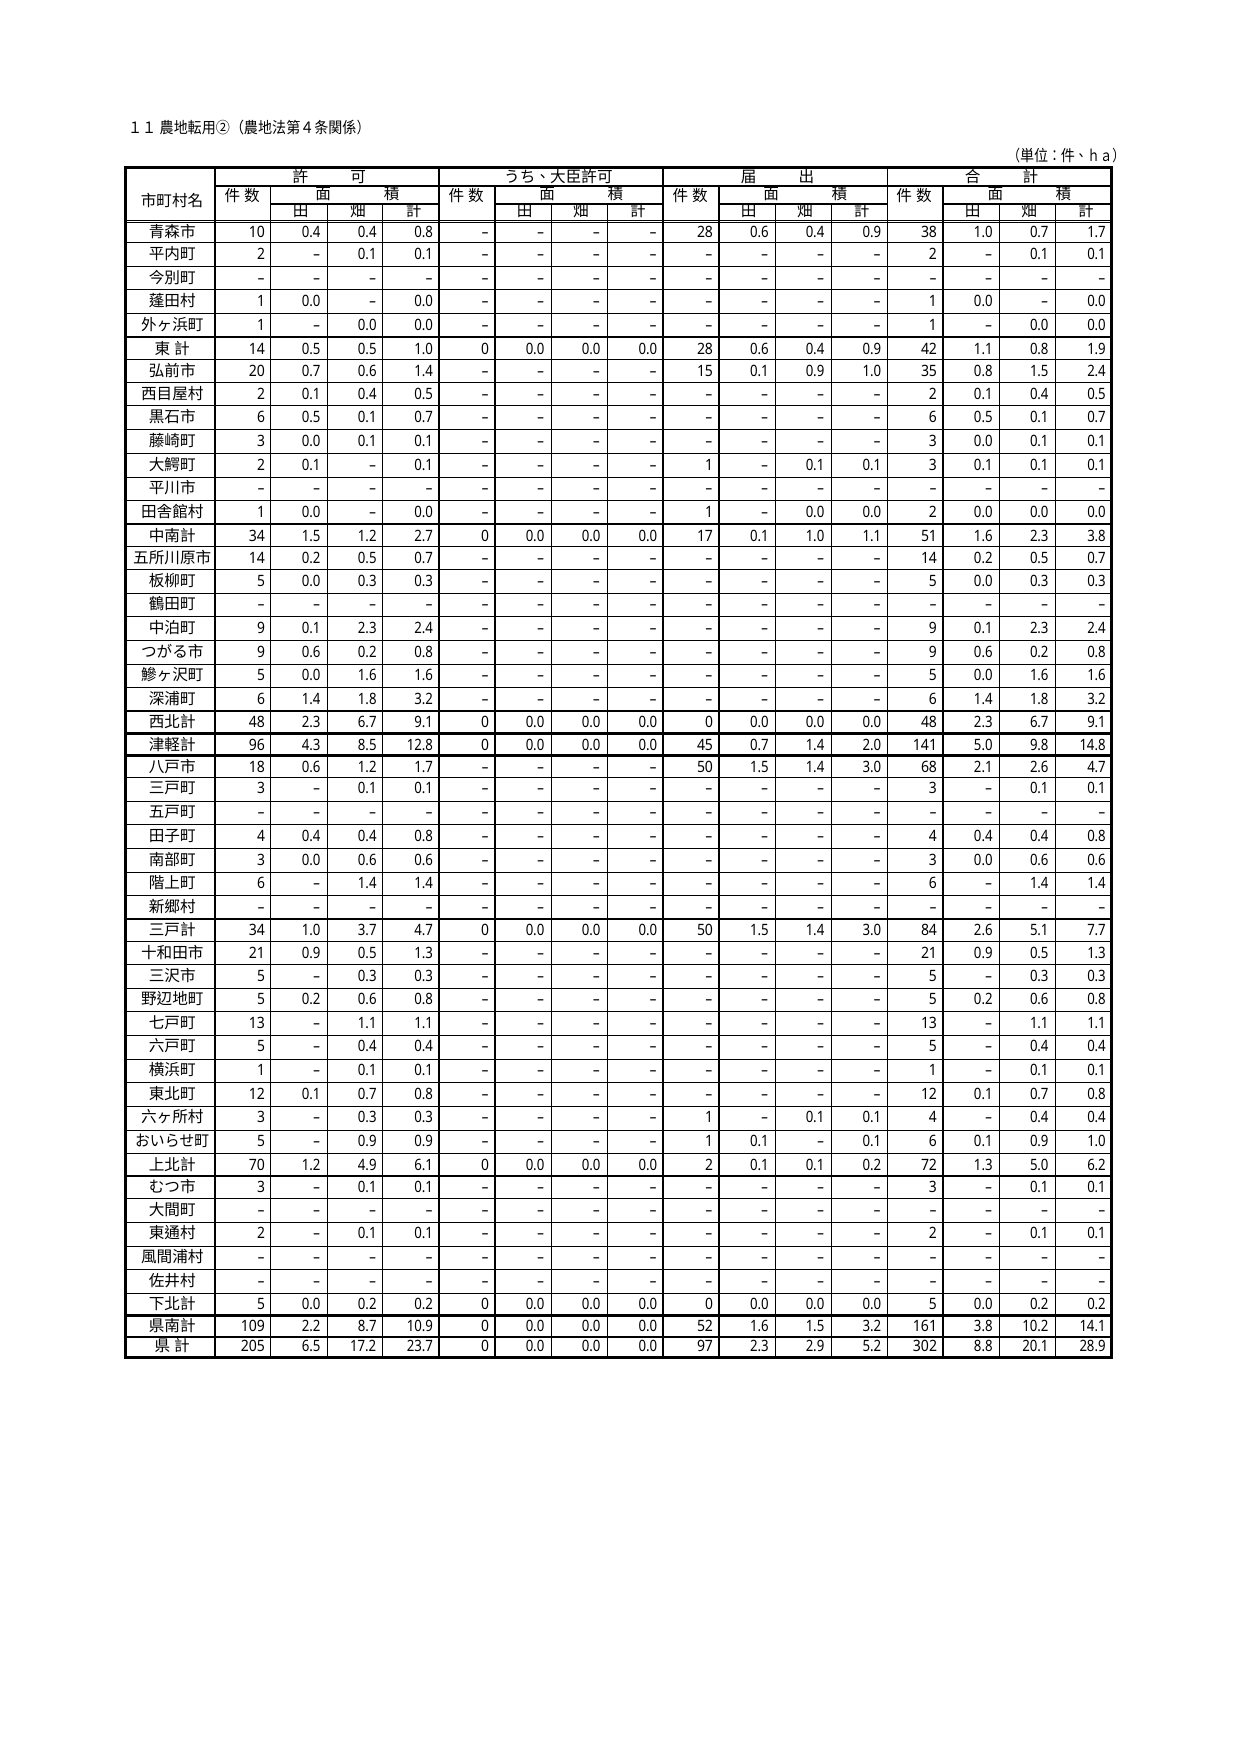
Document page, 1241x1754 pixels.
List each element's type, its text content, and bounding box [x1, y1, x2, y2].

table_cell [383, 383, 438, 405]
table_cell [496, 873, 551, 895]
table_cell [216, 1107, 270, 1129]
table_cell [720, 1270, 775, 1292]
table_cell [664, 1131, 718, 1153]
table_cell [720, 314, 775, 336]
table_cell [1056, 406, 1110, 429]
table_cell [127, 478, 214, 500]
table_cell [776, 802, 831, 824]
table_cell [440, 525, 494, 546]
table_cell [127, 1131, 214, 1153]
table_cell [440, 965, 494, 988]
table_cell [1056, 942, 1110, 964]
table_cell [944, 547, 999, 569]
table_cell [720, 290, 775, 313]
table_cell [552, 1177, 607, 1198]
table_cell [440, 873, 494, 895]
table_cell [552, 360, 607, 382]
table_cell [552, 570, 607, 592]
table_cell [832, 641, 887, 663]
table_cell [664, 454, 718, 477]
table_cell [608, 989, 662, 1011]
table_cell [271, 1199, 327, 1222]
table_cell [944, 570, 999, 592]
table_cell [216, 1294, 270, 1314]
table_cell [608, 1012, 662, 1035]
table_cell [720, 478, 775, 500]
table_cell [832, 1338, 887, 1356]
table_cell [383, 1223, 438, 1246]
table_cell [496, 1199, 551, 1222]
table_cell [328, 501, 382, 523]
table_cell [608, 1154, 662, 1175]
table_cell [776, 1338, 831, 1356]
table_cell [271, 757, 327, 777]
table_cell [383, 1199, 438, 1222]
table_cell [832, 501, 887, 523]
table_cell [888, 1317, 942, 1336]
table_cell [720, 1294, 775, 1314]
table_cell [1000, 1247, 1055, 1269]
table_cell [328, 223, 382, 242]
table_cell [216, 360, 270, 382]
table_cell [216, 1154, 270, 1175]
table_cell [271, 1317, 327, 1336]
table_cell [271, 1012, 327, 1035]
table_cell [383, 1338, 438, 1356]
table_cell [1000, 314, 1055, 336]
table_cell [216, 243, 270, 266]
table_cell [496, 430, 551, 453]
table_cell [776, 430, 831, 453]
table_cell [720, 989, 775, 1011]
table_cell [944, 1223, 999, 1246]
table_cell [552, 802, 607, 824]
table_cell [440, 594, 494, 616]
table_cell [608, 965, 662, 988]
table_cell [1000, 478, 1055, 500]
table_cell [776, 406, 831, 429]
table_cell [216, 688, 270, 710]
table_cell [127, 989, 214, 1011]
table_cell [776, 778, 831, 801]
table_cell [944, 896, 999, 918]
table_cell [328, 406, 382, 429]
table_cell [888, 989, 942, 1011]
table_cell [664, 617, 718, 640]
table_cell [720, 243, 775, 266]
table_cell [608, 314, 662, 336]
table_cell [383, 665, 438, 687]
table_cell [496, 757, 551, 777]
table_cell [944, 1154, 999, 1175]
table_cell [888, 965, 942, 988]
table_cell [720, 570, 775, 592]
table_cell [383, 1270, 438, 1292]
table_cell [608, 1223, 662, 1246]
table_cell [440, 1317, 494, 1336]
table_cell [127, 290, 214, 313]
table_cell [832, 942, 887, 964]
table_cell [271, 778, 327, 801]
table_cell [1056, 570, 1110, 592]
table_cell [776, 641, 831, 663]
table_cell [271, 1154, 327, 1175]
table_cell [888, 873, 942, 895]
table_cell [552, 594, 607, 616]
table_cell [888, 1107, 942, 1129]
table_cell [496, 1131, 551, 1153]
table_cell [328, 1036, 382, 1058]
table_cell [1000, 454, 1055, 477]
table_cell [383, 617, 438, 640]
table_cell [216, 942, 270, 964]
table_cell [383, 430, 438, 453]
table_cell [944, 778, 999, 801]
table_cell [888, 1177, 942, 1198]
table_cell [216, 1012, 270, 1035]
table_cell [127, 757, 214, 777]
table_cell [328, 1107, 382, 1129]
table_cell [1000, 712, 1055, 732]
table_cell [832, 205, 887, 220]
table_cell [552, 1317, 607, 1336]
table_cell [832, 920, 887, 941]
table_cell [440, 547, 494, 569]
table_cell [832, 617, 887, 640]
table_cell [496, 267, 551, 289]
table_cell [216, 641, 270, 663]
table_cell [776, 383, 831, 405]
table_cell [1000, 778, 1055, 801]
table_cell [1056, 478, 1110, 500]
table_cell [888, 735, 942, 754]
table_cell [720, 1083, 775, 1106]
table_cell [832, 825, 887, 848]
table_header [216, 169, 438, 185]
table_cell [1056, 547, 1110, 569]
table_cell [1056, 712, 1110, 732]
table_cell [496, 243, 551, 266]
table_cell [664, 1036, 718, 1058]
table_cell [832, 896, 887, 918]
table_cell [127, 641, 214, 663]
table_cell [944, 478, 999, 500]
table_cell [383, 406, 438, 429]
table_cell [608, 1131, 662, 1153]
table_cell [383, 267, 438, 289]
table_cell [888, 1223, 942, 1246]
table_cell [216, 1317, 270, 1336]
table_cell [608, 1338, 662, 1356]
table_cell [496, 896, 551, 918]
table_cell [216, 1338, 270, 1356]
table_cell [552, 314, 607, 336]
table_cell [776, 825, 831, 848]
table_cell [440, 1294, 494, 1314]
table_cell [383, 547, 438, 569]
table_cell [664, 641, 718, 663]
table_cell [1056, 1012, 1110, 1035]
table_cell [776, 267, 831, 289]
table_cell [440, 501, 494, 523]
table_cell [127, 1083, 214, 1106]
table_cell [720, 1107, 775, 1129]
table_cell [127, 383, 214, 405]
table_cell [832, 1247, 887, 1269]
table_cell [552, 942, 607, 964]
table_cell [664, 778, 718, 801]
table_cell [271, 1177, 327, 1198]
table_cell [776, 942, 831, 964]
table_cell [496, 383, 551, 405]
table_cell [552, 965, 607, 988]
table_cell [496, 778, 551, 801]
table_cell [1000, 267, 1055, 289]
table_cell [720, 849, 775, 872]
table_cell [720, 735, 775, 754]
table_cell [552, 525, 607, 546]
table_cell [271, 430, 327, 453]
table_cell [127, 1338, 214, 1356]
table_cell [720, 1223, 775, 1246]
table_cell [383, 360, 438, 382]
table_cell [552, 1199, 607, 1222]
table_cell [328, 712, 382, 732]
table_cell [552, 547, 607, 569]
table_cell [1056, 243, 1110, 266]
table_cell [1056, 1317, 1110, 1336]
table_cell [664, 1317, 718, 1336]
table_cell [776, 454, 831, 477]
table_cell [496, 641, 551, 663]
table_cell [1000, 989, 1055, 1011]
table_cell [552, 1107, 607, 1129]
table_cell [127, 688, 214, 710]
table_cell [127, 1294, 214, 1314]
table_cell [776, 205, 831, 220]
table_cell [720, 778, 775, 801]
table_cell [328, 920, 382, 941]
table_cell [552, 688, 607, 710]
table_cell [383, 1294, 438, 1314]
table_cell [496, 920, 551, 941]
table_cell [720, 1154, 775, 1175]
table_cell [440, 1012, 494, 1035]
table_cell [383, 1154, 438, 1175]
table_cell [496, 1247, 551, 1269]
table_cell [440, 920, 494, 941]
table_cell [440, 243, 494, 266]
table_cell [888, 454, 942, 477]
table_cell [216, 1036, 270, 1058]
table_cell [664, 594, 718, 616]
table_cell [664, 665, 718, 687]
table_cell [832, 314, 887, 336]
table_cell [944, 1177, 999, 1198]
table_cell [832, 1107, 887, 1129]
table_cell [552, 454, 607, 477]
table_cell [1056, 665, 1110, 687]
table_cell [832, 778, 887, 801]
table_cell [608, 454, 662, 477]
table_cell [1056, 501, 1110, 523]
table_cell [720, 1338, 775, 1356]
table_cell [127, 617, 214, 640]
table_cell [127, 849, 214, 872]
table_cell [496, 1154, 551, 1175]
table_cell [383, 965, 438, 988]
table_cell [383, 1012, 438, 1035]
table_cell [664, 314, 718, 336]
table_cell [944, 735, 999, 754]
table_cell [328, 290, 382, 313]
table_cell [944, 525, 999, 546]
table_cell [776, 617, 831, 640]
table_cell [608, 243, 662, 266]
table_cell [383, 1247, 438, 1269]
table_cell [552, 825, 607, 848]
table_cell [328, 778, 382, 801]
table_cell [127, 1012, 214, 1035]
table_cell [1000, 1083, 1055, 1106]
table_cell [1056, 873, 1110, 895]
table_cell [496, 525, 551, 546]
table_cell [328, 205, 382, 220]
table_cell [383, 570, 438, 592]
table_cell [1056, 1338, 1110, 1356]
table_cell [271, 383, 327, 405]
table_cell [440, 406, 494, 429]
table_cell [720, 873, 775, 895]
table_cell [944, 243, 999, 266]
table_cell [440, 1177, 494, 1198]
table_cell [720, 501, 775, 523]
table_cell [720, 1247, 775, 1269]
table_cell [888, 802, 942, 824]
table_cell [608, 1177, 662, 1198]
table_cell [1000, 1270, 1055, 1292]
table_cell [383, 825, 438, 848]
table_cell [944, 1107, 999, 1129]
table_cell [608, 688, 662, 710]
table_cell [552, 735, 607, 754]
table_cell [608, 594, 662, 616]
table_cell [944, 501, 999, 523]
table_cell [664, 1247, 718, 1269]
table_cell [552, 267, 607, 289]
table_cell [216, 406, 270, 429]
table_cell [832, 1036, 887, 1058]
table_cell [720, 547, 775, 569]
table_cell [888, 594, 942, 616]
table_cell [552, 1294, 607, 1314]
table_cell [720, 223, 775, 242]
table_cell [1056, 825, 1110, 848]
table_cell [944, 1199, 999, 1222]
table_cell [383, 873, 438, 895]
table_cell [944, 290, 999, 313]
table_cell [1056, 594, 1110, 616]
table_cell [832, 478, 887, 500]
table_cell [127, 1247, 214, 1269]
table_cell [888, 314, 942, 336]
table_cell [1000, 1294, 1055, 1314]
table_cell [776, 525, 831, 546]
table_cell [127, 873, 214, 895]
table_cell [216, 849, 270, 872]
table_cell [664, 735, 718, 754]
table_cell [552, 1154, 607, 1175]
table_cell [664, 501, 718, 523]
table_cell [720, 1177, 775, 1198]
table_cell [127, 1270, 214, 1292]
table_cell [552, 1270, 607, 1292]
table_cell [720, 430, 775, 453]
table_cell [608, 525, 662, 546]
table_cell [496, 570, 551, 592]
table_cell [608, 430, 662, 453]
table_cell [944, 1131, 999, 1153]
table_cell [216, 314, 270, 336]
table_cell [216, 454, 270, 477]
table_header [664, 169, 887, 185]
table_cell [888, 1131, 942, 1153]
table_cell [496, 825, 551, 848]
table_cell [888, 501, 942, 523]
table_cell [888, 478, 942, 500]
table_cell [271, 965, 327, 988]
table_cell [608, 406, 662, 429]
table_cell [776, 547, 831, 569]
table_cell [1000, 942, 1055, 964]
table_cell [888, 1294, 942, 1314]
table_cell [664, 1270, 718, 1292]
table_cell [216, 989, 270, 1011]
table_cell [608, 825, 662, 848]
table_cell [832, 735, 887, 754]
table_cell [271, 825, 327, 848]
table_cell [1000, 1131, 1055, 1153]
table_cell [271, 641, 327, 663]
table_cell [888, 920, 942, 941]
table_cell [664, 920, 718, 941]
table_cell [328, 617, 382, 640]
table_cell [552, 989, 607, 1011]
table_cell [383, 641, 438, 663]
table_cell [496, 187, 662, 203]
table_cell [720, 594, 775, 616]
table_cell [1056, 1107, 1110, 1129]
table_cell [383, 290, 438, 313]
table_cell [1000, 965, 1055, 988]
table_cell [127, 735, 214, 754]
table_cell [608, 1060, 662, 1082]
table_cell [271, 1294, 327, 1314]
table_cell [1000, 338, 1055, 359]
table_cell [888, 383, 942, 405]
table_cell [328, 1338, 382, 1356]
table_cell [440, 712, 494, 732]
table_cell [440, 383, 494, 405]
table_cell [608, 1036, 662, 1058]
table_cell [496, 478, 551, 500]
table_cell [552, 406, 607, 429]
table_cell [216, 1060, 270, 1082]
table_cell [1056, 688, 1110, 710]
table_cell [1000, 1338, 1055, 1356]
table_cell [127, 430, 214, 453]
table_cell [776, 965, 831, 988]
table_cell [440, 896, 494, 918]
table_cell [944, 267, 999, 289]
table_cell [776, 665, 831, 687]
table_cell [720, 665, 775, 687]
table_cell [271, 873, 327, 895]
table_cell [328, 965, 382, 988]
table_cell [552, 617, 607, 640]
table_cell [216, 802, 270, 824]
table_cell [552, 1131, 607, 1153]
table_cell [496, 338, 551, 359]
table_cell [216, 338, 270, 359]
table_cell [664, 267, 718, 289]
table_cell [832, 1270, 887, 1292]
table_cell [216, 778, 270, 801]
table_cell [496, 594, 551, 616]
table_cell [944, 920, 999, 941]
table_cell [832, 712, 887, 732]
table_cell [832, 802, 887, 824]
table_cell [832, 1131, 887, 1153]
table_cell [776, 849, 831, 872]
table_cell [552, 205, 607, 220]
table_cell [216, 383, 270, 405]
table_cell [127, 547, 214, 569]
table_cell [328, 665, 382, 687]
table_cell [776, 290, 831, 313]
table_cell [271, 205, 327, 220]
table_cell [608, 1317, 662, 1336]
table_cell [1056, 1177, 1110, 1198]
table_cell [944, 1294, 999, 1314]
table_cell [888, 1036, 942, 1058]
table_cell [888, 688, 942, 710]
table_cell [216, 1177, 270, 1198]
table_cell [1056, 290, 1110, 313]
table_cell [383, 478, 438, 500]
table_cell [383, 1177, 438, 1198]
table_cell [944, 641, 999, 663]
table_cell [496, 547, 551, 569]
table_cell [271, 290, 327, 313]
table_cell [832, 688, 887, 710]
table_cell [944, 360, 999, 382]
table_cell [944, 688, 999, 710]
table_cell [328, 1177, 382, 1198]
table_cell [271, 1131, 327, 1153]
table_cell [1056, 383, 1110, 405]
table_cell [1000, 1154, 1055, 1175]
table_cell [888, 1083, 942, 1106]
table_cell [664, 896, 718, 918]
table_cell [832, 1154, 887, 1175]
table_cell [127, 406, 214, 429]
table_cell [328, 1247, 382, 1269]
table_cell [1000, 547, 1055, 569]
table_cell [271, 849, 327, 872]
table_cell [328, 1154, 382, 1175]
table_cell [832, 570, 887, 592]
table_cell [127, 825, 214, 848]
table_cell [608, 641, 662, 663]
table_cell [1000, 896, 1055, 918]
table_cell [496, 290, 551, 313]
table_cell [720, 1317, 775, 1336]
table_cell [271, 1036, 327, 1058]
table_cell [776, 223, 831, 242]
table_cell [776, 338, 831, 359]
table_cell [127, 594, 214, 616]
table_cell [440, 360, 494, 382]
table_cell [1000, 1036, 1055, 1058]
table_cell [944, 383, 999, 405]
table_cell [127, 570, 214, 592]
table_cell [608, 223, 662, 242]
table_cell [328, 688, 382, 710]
text （単位：件、ｈａ） [1007, 145, 1205, 166]
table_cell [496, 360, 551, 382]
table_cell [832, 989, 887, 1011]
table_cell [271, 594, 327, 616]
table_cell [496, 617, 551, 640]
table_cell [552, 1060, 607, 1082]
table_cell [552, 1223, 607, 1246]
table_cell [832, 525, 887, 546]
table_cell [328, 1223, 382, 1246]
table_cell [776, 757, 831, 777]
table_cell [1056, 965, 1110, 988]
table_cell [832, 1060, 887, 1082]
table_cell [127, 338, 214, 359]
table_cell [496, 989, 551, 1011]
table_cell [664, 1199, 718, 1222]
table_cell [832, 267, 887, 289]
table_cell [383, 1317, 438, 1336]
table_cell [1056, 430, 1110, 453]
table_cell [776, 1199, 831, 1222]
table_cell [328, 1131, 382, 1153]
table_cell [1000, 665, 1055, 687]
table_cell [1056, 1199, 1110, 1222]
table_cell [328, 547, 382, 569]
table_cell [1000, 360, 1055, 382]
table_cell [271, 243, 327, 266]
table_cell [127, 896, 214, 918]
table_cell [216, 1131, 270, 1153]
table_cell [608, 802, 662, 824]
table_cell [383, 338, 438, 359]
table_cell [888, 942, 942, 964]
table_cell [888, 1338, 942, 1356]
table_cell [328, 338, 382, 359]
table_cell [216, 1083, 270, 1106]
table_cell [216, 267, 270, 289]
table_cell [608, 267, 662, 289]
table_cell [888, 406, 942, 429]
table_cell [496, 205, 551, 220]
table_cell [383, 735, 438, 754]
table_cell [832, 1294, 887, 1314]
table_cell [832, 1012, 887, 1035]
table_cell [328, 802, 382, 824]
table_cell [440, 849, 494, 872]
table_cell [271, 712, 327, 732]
text １１ 農地転用②（農地法第４条関係） [128, 117, 380, 138]
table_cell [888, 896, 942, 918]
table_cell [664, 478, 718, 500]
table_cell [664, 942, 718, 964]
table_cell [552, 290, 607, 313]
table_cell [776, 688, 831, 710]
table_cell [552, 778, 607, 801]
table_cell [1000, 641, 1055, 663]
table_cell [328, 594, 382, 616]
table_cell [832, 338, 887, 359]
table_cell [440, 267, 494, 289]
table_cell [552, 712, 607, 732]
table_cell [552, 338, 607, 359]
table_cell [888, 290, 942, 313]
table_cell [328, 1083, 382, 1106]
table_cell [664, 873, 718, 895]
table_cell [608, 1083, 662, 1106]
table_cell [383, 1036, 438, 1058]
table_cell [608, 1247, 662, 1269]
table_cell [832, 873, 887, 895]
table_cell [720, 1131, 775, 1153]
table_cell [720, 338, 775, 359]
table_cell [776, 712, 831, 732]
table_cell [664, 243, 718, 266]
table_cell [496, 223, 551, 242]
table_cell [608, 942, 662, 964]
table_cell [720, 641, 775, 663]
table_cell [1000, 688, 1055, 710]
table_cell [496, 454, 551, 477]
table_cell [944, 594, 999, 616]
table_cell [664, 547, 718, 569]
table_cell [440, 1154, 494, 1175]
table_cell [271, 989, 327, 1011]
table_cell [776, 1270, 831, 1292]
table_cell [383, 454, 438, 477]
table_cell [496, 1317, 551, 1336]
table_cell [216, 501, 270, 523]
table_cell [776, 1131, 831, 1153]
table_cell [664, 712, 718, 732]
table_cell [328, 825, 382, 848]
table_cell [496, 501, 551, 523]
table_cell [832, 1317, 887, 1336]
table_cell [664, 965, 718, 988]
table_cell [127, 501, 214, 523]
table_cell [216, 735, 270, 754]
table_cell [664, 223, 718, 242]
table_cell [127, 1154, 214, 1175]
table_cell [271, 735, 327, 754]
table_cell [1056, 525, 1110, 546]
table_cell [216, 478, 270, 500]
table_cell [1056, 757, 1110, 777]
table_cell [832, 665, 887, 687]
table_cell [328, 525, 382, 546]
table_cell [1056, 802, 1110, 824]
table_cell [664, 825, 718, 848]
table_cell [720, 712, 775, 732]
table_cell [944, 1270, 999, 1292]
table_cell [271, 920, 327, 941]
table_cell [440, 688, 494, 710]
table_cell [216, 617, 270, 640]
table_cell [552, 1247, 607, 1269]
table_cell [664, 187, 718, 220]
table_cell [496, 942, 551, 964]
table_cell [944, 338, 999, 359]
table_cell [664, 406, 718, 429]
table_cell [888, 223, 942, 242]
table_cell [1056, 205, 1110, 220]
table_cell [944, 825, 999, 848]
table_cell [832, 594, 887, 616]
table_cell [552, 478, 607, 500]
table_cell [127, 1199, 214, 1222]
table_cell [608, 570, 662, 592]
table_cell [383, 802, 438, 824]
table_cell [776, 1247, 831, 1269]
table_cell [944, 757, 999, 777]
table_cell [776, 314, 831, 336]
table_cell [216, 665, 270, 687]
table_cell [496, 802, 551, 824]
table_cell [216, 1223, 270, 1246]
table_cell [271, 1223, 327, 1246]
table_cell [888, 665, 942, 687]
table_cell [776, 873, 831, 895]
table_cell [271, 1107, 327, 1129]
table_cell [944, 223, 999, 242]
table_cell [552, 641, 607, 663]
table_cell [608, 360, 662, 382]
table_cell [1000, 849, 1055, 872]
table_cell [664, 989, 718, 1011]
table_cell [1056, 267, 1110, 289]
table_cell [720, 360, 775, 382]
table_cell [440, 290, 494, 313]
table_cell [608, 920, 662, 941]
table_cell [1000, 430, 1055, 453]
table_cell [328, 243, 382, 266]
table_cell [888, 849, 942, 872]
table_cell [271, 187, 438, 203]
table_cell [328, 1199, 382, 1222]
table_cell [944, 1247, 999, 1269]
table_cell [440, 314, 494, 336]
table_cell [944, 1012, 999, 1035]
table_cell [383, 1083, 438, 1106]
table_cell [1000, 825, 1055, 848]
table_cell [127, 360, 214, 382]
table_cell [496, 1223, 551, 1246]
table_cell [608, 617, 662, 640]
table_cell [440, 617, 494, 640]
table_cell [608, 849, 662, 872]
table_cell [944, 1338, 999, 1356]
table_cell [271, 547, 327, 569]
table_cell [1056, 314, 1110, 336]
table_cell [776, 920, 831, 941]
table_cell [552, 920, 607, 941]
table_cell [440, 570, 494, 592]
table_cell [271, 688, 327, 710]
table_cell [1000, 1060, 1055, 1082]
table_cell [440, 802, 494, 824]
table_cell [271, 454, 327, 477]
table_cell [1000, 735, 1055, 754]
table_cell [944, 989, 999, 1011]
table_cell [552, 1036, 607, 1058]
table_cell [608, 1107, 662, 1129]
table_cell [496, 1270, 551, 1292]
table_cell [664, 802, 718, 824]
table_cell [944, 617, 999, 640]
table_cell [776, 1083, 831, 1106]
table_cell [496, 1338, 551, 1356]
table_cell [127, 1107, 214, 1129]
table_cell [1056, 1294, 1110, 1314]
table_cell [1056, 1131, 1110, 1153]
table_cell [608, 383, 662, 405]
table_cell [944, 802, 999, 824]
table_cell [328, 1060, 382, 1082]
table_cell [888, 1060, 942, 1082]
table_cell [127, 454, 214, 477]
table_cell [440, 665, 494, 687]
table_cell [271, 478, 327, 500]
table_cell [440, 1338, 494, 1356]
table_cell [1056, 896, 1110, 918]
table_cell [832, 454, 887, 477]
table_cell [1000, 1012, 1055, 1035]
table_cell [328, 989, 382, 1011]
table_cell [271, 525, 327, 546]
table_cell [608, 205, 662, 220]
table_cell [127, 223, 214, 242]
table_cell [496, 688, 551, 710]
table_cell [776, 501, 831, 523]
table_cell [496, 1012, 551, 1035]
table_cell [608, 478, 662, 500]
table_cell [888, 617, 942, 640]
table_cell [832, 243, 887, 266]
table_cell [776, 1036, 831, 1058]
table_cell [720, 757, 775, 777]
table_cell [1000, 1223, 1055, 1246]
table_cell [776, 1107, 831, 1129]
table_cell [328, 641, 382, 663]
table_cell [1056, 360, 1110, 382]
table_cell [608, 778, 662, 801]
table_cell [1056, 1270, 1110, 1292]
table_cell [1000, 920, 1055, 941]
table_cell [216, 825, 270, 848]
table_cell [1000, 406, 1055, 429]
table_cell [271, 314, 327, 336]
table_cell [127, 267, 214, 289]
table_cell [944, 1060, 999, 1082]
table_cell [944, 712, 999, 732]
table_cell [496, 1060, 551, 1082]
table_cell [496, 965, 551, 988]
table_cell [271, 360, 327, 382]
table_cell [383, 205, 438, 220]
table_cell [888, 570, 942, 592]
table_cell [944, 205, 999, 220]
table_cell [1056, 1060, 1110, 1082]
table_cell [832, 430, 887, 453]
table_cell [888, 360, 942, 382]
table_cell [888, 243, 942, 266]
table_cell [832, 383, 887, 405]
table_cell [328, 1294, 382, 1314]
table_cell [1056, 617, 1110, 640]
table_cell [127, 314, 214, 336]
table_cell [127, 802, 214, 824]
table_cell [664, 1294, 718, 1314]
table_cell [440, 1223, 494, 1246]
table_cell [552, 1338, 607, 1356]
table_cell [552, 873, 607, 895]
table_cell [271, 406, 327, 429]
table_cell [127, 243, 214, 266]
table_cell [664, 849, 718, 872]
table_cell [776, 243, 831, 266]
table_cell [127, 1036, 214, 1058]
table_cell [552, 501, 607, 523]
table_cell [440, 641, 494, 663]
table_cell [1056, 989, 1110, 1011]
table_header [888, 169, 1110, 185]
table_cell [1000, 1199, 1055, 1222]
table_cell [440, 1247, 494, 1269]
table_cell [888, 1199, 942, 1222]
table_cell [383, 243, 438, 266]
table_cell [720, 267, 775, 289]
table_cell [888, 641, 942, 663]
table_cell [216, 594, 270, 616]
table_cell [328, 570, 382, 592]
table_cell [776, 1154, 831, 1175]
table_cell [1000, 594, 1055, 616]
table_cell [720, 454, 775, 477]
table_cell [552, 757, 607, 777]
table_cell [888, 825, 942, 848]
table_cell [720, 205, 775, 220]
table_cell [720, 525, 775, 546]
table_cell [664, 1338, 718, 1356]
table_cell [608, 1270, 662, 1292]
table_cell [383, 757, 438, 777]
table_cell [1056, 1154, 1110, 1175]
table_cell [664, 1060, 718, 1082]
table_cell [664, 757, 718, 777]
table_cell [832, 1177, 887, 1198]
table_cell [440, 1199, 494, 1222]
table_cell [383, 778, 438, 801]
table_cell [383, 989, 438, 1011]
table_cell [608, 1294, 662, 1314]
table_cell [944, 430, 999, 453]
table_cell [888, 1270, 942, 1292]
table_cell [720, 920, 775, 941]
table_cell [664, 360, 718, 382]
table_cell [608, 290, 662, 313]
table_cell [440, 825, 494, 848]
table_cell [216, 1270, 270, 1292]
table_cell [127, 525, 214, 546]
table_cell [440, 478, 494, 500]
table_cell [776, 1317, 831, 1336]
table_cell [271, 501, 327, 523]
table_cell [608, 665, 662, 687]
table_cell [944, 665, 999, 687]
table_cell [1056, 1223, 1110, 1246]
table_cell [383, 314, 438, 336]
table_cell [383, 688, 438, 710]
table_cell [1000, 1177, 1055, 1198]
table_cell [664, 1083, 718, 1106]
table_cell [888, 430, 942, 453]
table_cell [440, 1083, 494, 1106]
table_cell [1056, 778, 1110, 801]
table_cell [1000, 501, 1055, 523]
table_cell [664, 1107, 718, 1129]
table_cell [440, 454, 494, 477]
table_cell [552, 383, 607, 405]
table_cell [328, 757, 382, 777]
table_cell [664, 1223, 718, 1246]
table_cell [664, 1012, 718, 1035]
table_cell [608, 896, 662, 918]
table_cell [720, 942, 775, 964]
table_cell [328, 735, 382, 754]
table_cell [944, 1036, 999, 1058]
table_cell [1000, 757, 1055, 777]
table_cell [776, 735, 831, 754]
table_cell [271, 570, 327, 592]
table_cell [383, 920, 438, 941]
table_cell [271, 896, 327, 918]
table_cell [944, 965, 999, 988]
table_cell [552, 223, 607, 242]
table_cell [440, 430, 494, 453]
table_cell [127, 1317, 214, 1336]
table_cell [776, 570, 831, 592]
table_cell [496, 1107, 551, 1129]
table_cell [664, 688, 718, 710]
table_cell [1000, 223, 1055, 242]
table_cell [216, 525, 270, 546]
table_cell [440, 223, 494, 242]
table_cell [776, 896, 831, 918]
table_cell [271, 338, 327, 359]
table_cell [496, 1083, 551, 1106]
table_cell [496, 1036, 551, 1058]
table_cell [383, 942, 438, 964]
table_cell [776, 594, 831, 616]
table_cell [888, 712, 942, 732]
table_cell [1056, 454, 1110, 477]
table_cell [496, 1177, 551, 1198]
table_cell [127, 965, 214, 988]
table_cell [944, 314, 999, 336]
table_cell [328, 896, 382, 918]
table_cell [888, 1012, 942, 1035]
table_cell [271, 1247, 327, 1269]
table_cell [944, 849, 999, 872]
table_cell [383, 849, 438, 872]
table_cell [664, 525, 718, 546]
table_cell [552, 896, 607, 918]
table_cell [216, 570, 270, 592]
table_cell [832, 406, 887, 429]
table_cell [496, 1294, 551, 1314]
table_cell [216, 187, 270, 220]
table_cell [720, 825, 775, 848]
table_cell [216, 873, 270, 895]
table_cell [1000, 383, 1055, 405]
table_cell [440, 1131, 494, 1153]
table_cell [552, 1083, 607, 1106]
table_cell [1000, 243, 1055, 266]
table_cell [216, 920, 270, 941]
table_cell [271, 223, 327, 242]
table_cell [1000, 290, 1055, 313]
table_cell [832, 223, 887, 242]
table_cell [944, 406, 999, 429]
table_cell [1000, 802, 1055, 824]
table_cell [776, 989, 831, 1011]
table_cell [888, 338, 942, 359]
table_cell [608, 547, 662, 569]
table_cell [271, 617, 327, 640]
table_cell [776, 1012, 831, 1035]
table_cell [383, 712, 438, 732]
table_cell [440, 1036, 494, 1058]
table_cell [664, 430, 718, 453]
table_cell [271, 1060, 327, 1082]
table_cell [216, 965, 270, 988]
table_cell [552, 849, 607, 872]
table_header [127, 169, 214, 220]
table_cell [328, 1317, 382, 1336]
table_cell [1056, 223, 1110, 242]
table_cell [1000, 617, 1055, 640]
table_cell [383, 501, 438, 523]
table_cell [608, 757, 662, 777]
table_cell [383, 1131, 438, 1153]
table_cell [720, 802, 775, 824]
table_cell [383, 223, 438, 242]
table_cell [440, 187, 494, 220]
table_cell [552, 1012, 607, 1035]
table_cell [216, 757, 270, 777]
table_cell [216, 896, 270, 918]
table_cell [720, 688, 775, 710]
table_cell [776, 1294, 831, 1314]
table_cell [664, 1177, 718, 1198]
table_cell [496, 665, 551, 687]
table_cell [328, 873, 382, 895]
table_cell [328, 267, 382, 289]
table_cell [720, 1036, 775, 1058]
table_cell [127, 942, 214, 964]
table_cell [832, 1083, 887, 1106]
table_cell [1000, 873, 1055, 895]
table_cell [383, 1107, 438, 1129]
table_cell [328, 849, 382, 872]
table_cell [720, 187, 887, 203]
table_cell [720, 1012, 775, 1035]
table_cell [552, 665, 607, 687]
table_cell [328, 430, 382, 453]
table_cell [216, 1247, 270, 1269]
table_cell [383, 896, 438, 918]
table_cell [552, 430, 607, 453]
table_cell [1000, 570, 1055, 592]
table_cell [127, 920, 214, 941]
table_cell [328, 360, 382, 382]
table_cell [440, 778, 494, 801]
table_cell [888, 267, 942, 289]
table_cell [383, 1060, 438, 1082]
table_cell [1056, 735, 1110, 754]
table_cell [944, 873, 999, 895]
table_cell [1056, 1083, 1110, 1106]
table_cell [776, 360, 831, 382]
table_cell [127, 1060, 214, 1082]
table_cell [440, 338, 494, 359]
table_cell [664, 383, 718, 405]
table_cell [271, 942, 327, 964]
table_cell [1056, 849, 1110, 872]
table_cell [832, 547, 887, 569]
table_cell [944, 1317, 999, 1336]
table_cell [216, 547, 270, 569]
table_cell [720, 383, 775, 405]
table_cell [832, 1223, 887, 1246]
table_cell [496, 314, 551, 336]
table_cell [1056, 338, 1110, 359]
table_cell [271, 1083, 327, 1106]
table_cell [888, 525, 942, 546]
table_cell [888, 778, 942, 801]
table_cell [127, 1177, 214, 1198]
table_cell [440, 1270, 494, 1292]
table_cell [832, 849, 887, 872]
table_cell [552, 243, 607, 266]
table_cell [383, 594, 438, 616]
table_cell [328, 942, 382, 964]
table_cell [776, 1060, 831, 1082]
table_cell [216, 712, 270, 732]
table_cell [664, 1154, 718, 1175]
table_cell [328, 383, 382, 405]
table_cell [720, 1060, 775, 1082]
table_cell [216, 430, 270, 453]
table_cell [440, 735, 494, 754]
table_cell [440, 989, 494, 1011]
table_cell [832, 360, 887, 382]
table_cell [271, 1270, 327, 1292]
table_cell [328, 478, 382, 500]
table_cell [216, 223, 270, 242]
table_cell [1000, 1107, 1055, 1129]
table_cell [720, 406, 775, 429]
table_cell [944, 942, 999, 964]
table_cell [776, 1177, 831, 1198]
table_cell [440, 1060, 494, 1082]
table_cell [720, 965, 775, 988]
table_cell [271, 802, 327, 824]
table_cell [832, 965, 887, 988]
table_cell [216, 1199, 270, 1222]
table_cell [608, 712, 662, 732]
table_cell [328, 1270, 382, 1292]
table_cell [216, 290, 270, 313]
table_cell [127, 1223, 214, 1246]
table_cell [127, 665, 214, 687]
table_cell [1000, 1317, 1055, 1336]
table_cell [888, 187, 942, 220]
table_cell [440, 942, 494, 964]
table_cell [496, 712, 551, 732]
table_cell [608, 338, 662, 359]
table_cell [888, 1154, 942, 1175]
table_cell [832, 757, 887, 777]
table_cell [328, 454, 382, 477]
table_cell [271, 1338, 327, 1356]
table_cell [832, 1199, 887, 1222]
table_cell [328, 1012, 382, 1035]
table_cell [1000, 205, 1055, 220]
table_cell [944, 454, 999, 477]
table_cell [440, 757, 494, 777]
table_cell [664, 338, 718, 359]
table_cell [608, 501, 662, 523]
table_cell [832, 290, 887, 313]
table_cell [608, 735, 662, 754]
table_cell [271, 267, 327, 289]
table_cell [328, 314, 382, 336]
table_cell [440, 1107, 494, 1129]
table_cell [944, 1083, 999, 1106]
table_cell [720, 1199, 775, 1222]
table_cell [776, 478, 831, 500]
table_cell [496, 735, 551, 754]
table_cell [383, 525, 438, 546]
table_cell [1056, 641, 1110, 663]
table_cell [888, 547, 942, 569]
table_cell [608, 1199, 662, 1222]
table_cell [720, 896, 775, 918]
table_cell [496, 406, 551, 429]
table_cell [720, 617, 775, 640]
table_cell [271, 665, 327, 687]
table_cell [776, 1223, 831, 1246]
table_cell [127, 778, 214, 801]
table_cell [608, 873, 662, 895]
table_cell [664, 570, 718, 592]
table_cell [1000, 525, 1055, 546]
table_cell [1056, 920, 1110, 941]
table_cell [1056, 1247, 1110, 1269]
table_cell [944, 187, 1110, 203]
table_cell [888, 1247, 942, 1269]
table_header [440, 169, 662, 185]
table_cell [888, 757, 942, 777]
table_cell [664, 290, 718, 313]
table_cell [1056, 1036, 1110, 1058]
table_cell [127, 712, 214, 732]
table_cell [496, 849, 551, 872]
